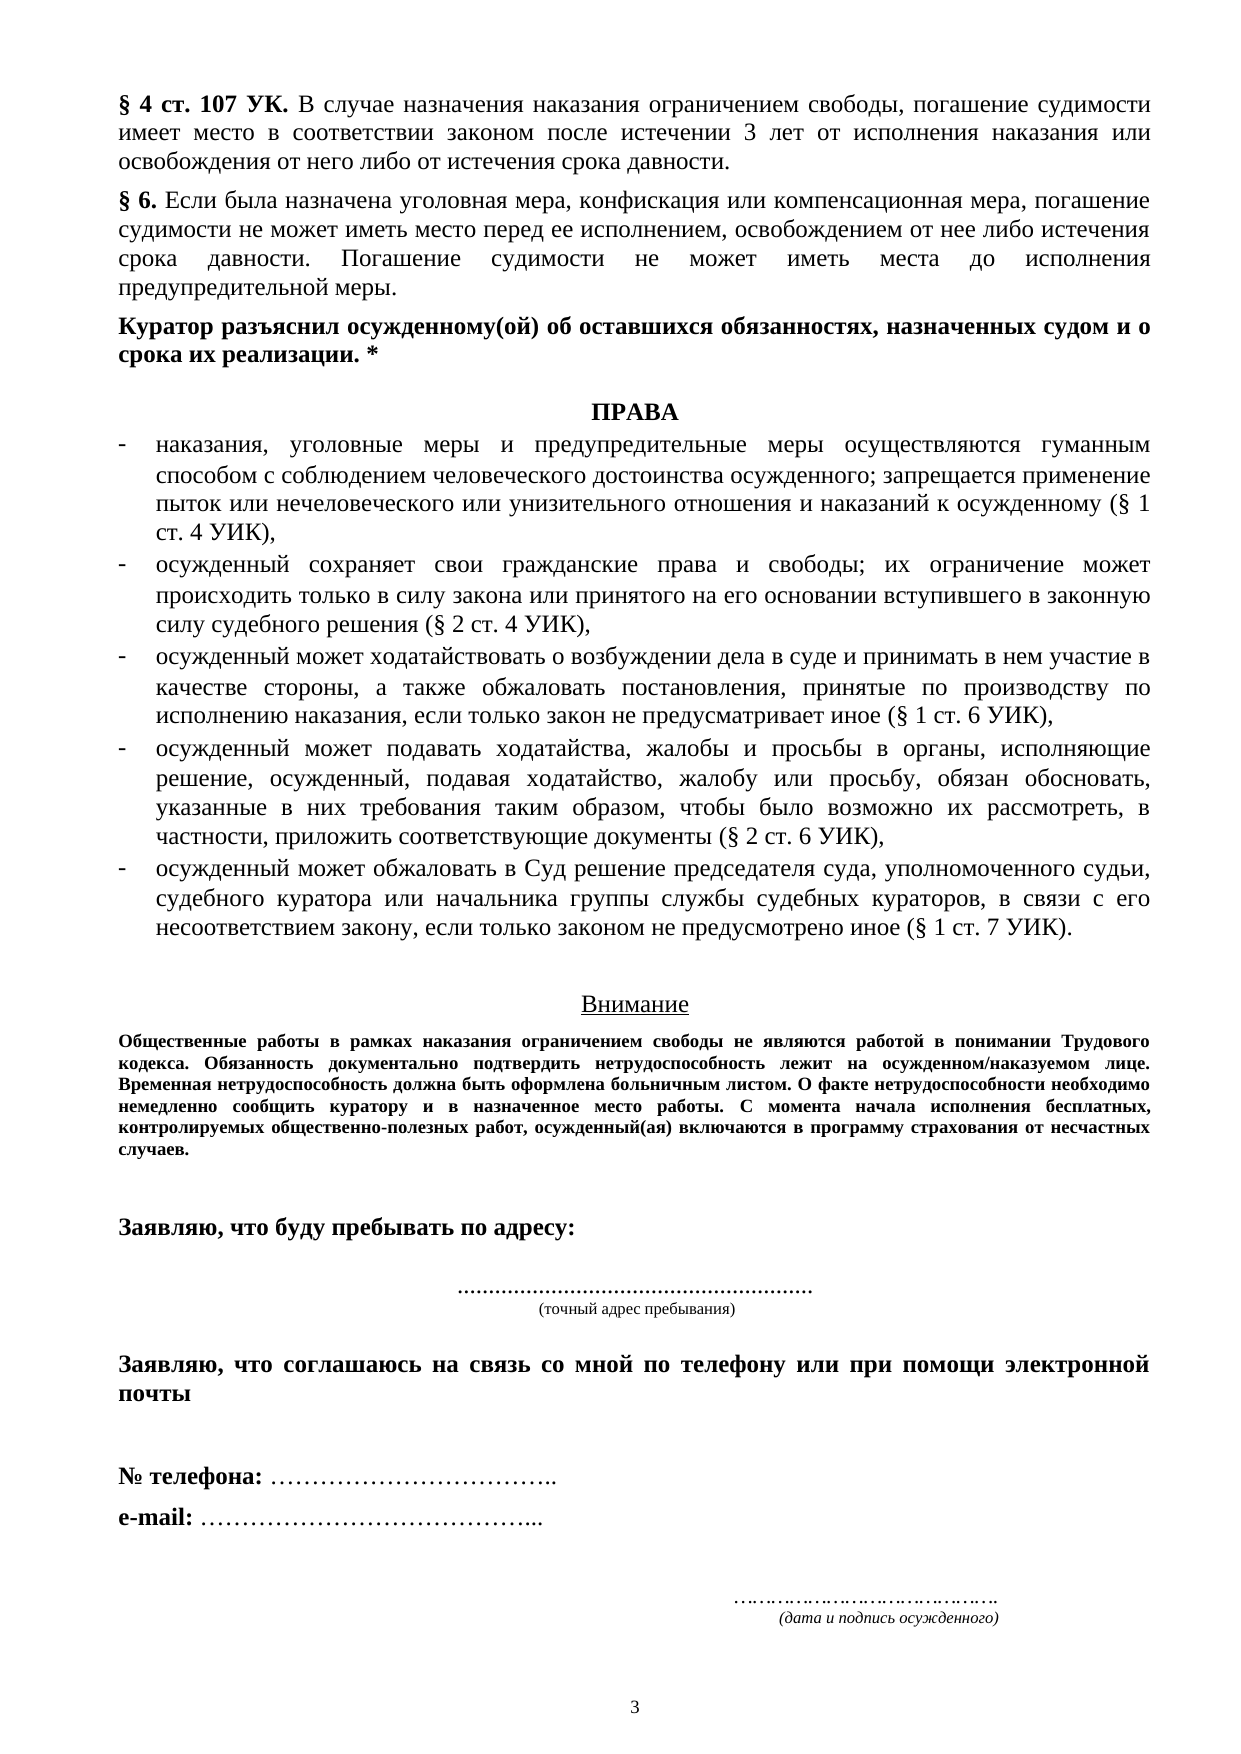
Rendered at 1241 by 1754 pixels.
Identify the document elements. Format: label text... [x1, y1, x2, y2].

text (точный адрес пребывания) [118, 1299, 1152, 1318]
text ПРАВА [118, 397, 1152, 426]
text § 4 ст. 107 УК. В случае назначения наказания ограничением свободы, погашение судимости имеет место в соответствии законом после истечении 3 лет от исполнения наказания или освобождения от него либо от истечения срока давности. [118, 89, 1152, 175]
text Внимание [118, 989, 1152, 1018]
text Заявляю, что буду пребывать по адресу: [118, 1212, 1152, 1241]
list осужденный сохраняет свои гражданские права и свободы; их ограничение может происходить только в силу закона или принятого на его основании вступившего в законную силу судебного решения (§ 2 ст. 4 УИК), [118, 546, 1152, 638]
text Общественные работы в рамках наказания ограничением свободы не являются работой в понимании Трудового кодекса. Обязанность документально подтвердить нетрудоспособность лежит на осужденном/наказуемом лице. Временная нетрудоспособность должна быть оформлена больничным листом. О факте нетрудоспособности необходимо немедленно сообщить куратору и в назначенное место работы. С момента начала исполнения бесплатных, контролируемых общественно-полезных работ, осужденный(ая) включаются в программу страхования от несчастных случаев. [118, 1030, 1152, 1159]
text (дата и подпись осужденного) [634, 1608, 1152, 1627]
list осужденный может обжаловать в Суд решение председателя суда, уполномоченного судьи, судебного куратора или начальника группы службы судебных кураторов, в связи с его несоответствием закону, если только законом не предусмотрено иное (§ 1 ст. 7 УИК). [118, 849, 1152, 941]
text ……………………………………. [634, 1583, 1152, 1608]
text § 6. Если была назначена уголовная мера, конфискация или компенсационная мера, погашение судимости не может иметь место перед ее исполнением, освобождением от нее либо истечения срока давности. Погашение судимости не может иметь места до исполнения предупредительной меры. [118, 185, 1152, 300]
text ......................................................... [118, 1270, 1152, 1299]
list наказания, уголовные меры и предупредительные меры осуществляются гуманным способом с соблюдением человеческого достоинства осужденного; запрещается применение пыток или нечеловеческого или унизительного отношения и наказаний к осужденному (§ 1 ст. 4 УИК), [118, 426, 1152, 546]
list осужденный может подавать ходатайства, жалобы и просьбы в органы, исполняющие решение, осужденный, подавая ходатайство, жалобу или просьбу, обязан обосновать, указанные в них требования таким образом, чтобы было возможно их рассмотреть, в частности, приложить соответствующие документы (§ 2 ст. 6 УИК), [118, 729, 1152, 849]
text e-mail: …………………………………... [118, 1502, 1152, 1531]
text Куратор разъяснил осужденному(ой) об оставшихся обязанностях, назначенных судом и о срока их реализации. * [118, 311, 1152, 368]
list осужденный может ходатайствовать о возбуждении дела в суде и принимать в нем участие в качестве стороны, а также обжаловать постановления, принятые по производству по исполнению наказания, если только закон не предусматривает иное (§ 1 ст. 6 УИК), [118, 638, 1152, 729]
text № телефона: …………………………….. [118, 1461, 1152, 1489]
text Заявляю, что соглашаюсь на связь со мной по телефону или при помощи электронной почты [118, 1349, 1152, 1407]
